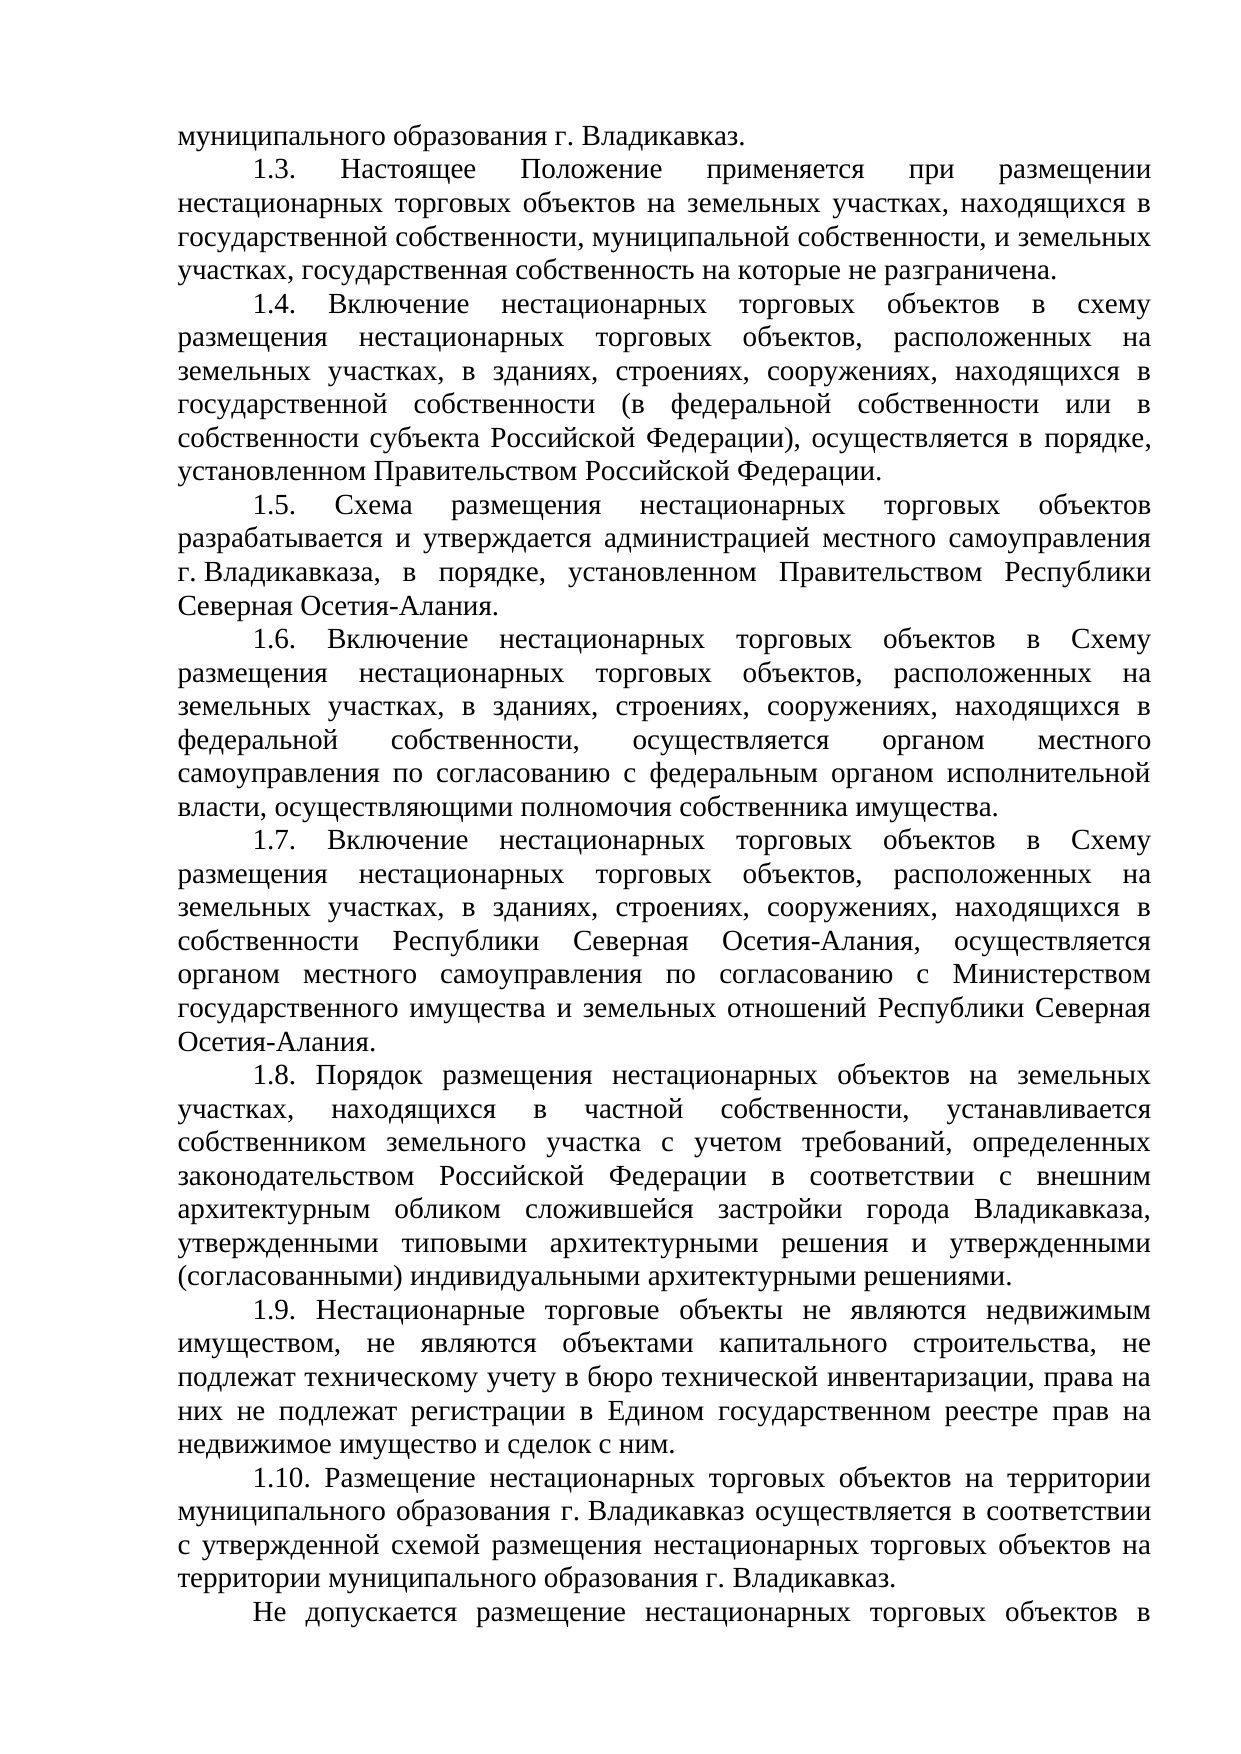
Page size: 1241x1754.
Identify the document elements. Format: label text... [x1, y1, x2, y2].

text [177, 1594, 1152, 1627]
text 1.10. Размещение нестационарных торговых объектов на территории муниципального образования г. Владикавказ осуществляется в соответствии с утвержденной схемой размещения нестационарных торговых объектов на территории муниципального образования г. Владикавказ. [177, 1460, 1152, 1594]
text 1.8. Порядок размещения нестационарных объектов на земельных участках, находящихся в частной собственности, устанавливается собственником земельного участка с учетом требований, определенных законодательством Российской Федерации в соответствии с внешним архитектурным обликом сложившейся застройки города Владикавказа, утвержденными типовыми архитектурными решения и утвержденными (согласованными) индивидуальными архитектурными решениями. [177, 1057, 1152, 1292]
text 1.4. Включение нестационарных торговых объектов в схему размещения нестационарных торговых объектов, расположенных на земельных участках, в зданиях, строениях, сооружениях, находящихся в государственной собственности (в федеральной собственности или в собственности субъекта Российской Федерации), осуществляется в порядке, установленном Правительством Российской Федерации. [177, 286, 1152, 487]
text 1.5. Схема размещения нестационарных торговых объектов разрабатывается и утверждается администрацией местного самоуправления г. Владикавказа, в порядке, установленном Правительством Республики Северная Осетия-Алания. [177, 487, 1152, 621]
text 1.7. Включение нестационарных торговых объектов в Схему размещения нестационарных торговых объектов, расположенных на земельных участках, в зданиях, строениях, сооружениях, находящихся в собственности Республики Северная Осетия-Алания, осуществляется органом местного самоуправления по согласованию с Министерством государственного имущества и земельных отношений Республики Северная Осетия-Алания. [177, 822, 1152, 1057]
text 1.9. Нестационарные торговые объекты не являются недвижимым имуществом, не являются объектами капитального строительства, не подлежат техническому учету в бюро технической инвентаризации, права на них не подлежат регистрации в Едином государственном реестре прав на недвижимое имущество и сделок с ним. [177, 1292, 1152, 1460]
text 1.6. Включение нестационарных торговых объектов в Схему размещения нестационарных торговых объектов, расположенных на земельных участках, в зданиях, строениях, сооружениях, находящихся в федеральной собственности, осуществляется органом местного самоуправления по согласованию с федеральным органом исполнительной власти, осуществляющими полномочия собственника имущества. [177, 621, 1152, 822]
text 1.3. Настоящее Положение применяется при размещении нестационарных торговых объектов на земельных участках, находящихся в государственной собственности, муниципальной собственности, и земельных участках, государственная собственность на которые не разграничена. [177, 152, 1152, 286]
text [177, 118, 1152, 152]
